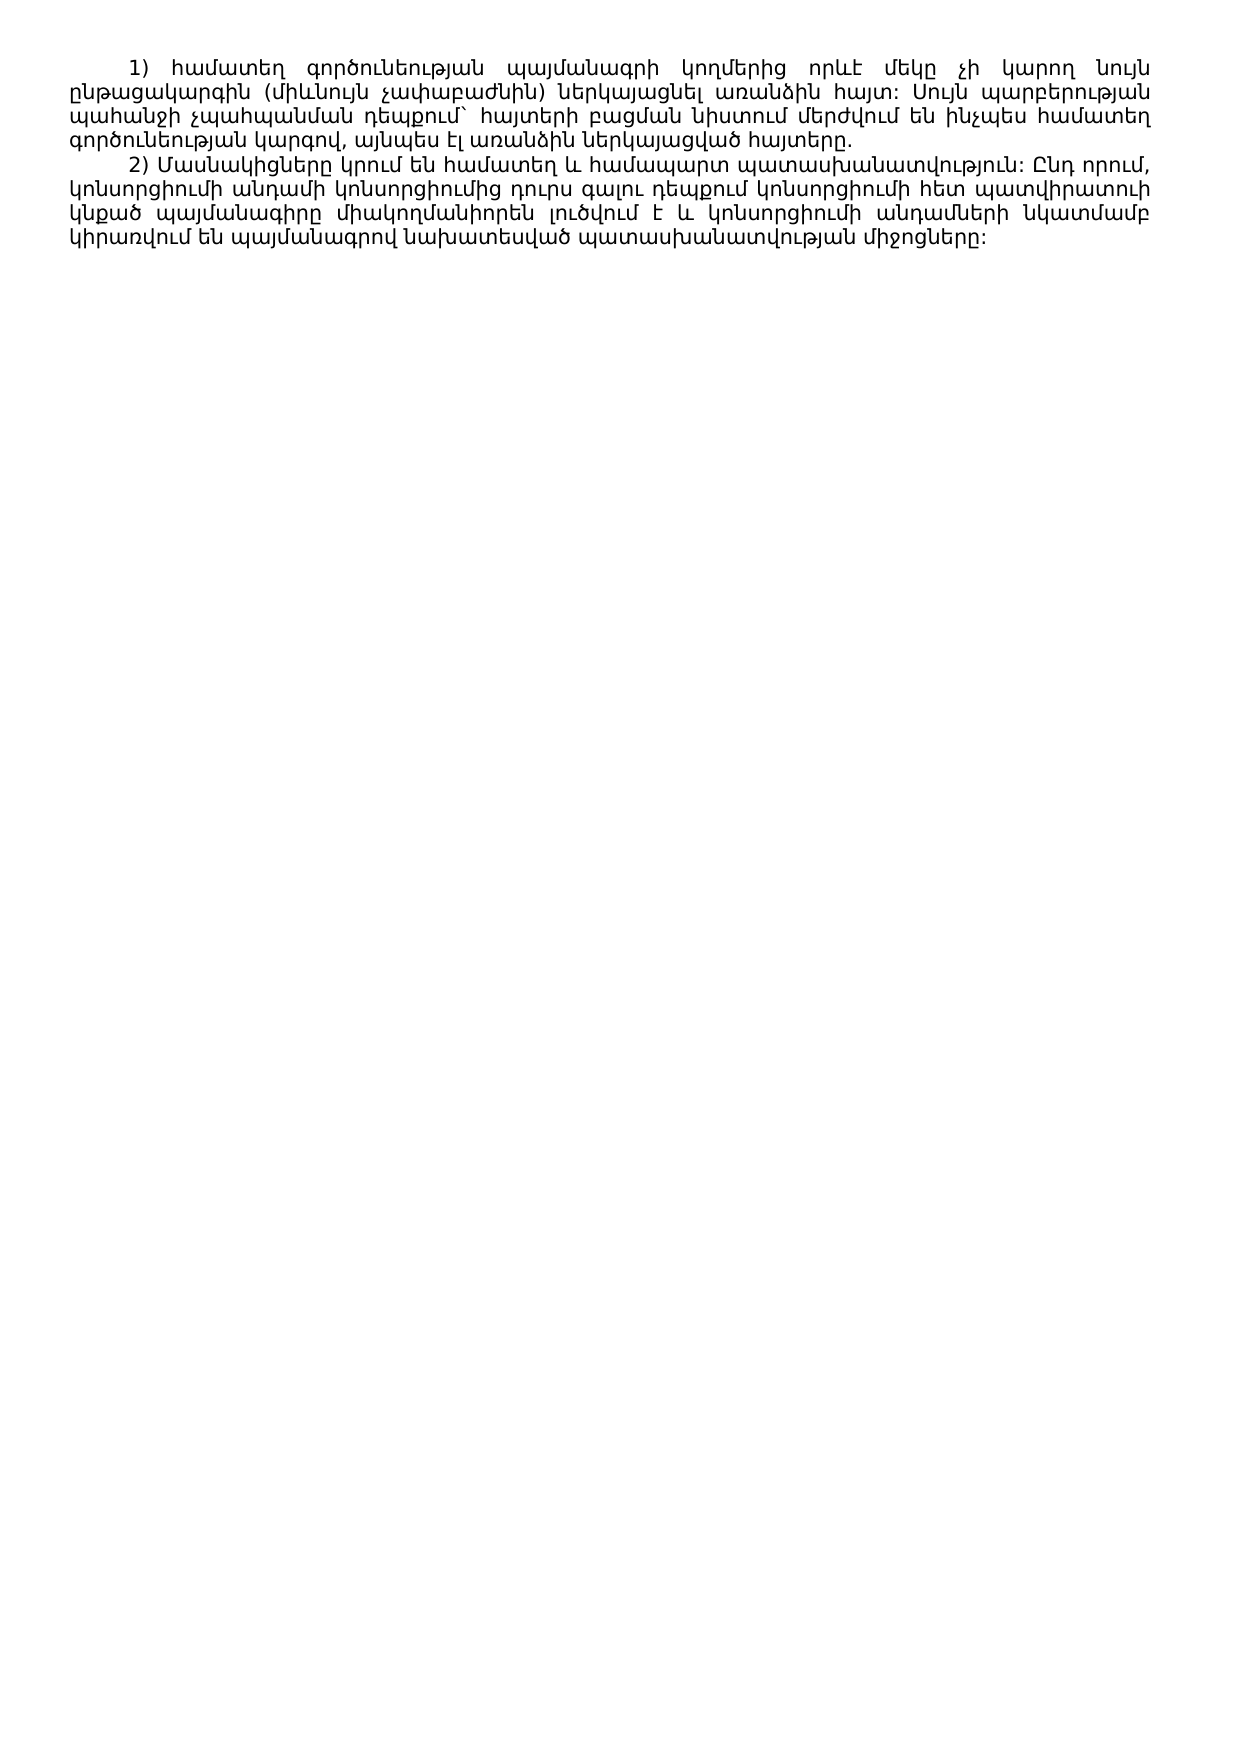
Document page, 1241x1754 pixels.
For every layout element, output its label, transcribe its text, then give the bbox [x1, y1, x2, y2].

text 1) համատեղ գործունեության պայմանագրի կողմերից որևէ մեկը չի կարող նույն ընթացակարգին (միևնույն չափաբաժնին) ներկայացնել առանձին հայտ: Սույն պարբերության պահանջի չպահպանման դեպքում` հայտերի բացման նիստում մերժվում են ինչպես համատեղ գործունեության կարգով, այնպես էլ առանձին ներկայացված հայտերը. [69, 56, 1152, 153]
text 2) Մասնակիցները կրում են համատեղ և համապարտ պատասխանատվություն: Ընդ որում, կոնսորցիումի անդամի կոնսորցիումից դուրս գալու դեպքում կոնսորցիումի հետ պատվիրատուի կնքած պայմանագիրը միակողմանիորեն լուծվում է և կոնսորցիումի անդամների նկատմամբ կիրառվում են պայմանագրով նախատեսված պատասխանատվության միջոցները: [69, 153, 1152, 250]
